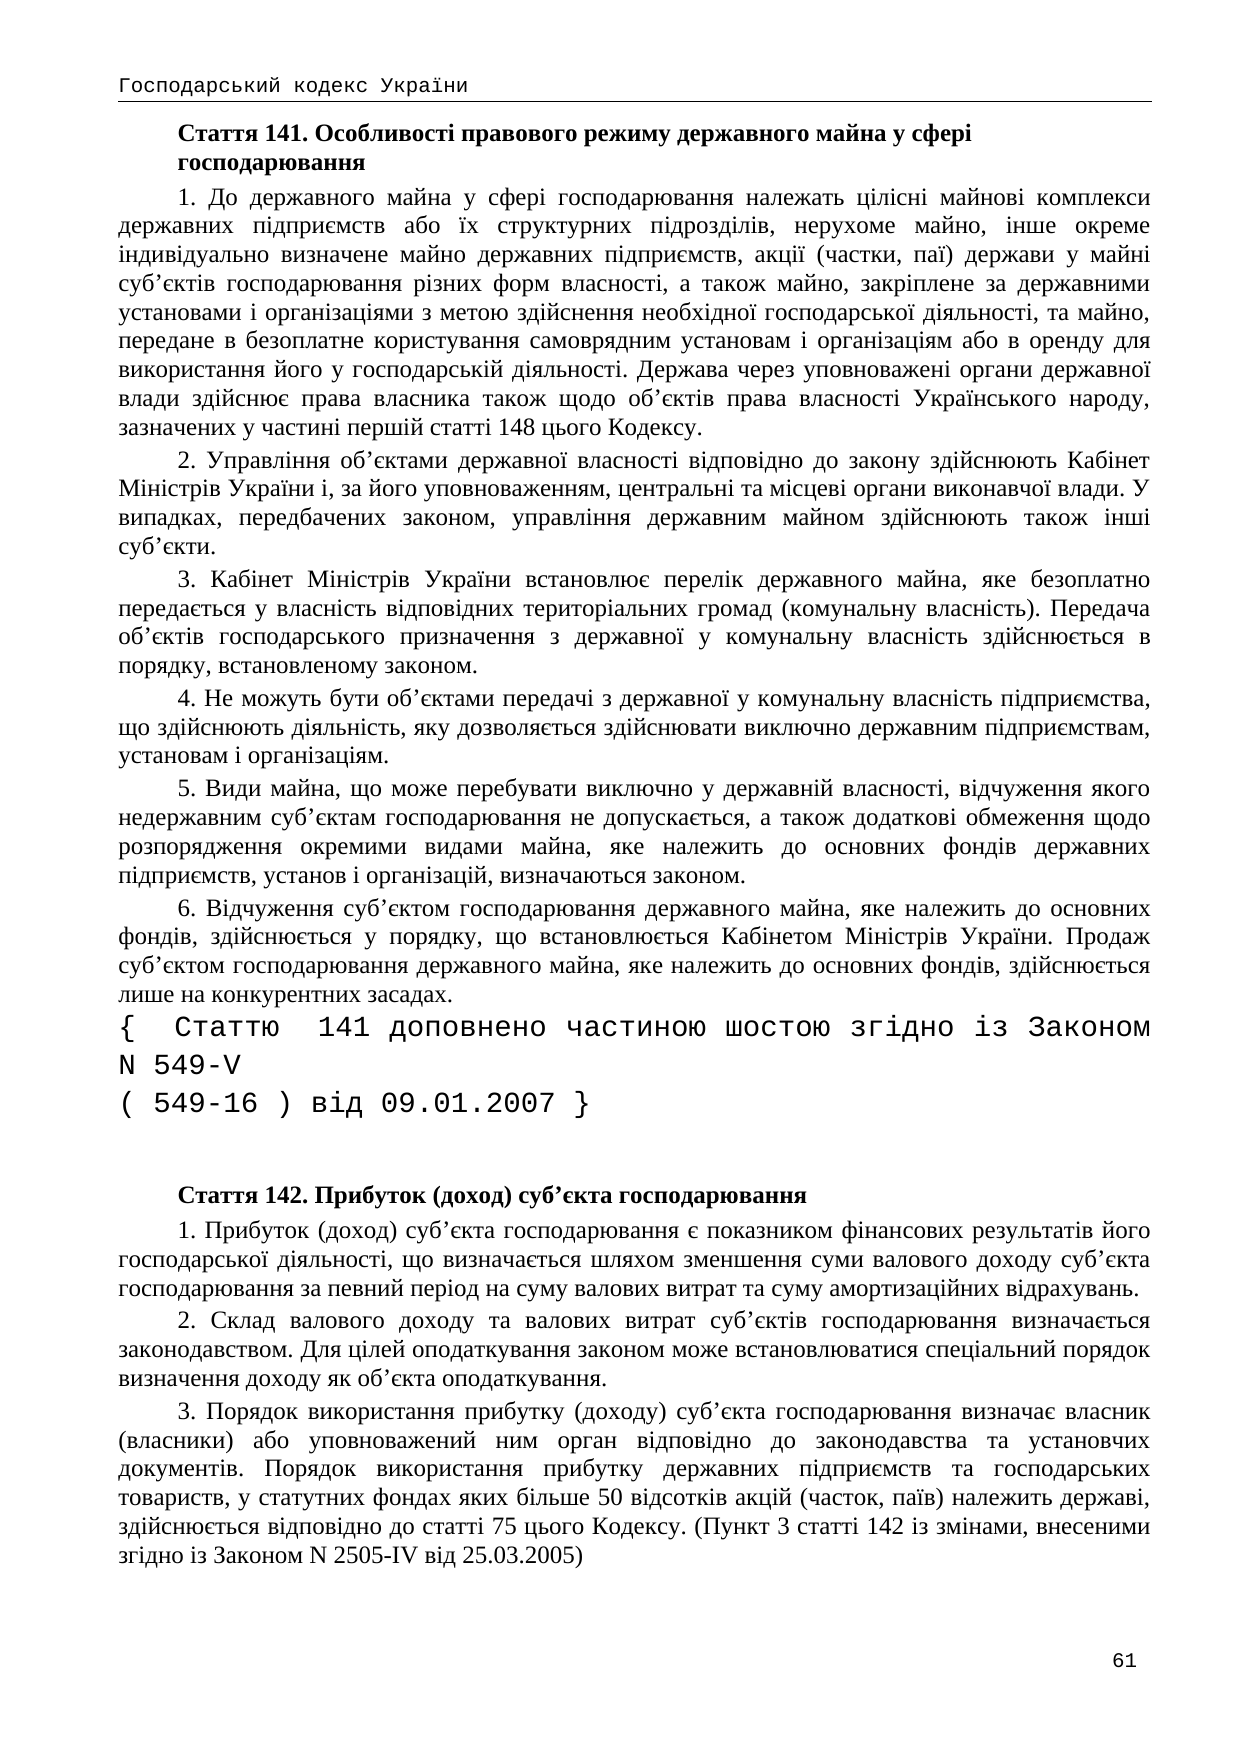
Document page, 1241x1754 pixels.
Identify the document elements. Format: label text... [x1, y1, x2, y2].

text 1. Прибуток (доход) суб’єкта господарювання є показником фінансових результатів його господарської діяльності, що визначається шляхом зменшення суми валового доходу суб’єкта господарювання за певний період на суму валових витрат та суму амортизаційних відрахувань. [118, 1215, 1152, 1301]
text 2. Управління об’єктами державної власності відповідно до закону здійснюють Кабінет Міністрів України і, за його уповноваженням, центральні та місцеві органи виконавчої влади. У випадках, передбачених законом, управління державним майном здійснюють також інші суб’єкти. [118, 445, 1152, 560]
text 3. Порядок використання прибутку (доходу) суб’єкта господарювання визначає власник (власники) або уповноважений ним орган відповідно до законодавства та установчих документів. Порядок використання прибутку державних підприємств та господарських товариств, у статутних фондах яких більше 50 відсотків акцій (часток, паїв) належить державі, здійснюється відповідно до статті 75 цього Кодексу. (Пункт 3 статті 142 із змінами, внесеними згідно із Законом N 2505-IV від 25.03.2005) [118, 1396, 1152, 1568]
text 3. Кабінет Міністрів України встановлює перелік державного майна, яке безоплатно передається у власність відповідних територіальних громад (комунальну власність). Передача об’єктів господарського призначення з державної у комунальну власність здійснюється в порядку, встановленому законом. [118, 564, 1152, 679]
text 1. До державного майна у сфері господарювання належать цілісні майнові комплекси державних підприємств або їх структурних підрозділів, нерухоме майно, інше окреме індивідуально визначене майно державних підприємств, акції (частки, паї) держави у майні суб’єктів господарювання різних форм власності, а також майно, закріплене за державними установами і організаціями з метою здійснення необхідної господарської діяльності, та майно, передане в безоплатне користування самоврядним установам і організаціям або в оренду для використання його у господарській діяльності. Держава через уповноважені органи державної влади здійснює права власника також щодо об’єктів права власності Українського народу, зазначених у частині першій статті 148 цього Кодексу. [118, 182, 1152, 441]
text 2. Склад валового доходу та валових витрат суб’єктів господарювання визначається законодавством. Для цілей оподаткування законом може встановлюватися спеціальний порядок визначення доходу як об’єкта оподаткування. [118, 1306, 1152, 1392]
text 4. Не можуть бути об’єктами передачі з державної у комунальну власність підприємства, що здійснюють діяльність, яку дозволяється здійснювати виключно державним підприємствам, установам і організаціям. [118, 683, 1152, 769]
text 6. Відчуження суб’єктом господарювання державного майна, яке належить до основних фондів, здійснюється у порядку, що встановлюється Кабінетом Міністрів України. Продаж суб’єктом господарювання державного майна, яке належить до основних фондів, здійснюється лише на конкурентних засадах. [118, 893, 1152, 1008]
text 5. Види майна, що може перебувати виключно у державній власності, відчуження якого недержавним суб’єктам господарювання не допускається, а також додаткові обмеження щодо розпорядження окремими видами майна, яке належить до основних фондів державних підприємств, установ і організацій, визначаються законом. [118, 773, 1152, 888]
text { Статтю 141 доповнено частиною шостою згідно із Законом N 549-V [118, 1012, 1152, 1083]
text ( 549-16 ) від 09.01.2007 } [118, 1088, 1152, 1121]
subtitle Стаття 142. Прибуток (доход) суб’єкта господарювання [177, 1180, 1152, 1209]
subtitle Стаття 141. Особливості правового режиму державного майна у сфері господарювання [177, 118, 1152, 176]
